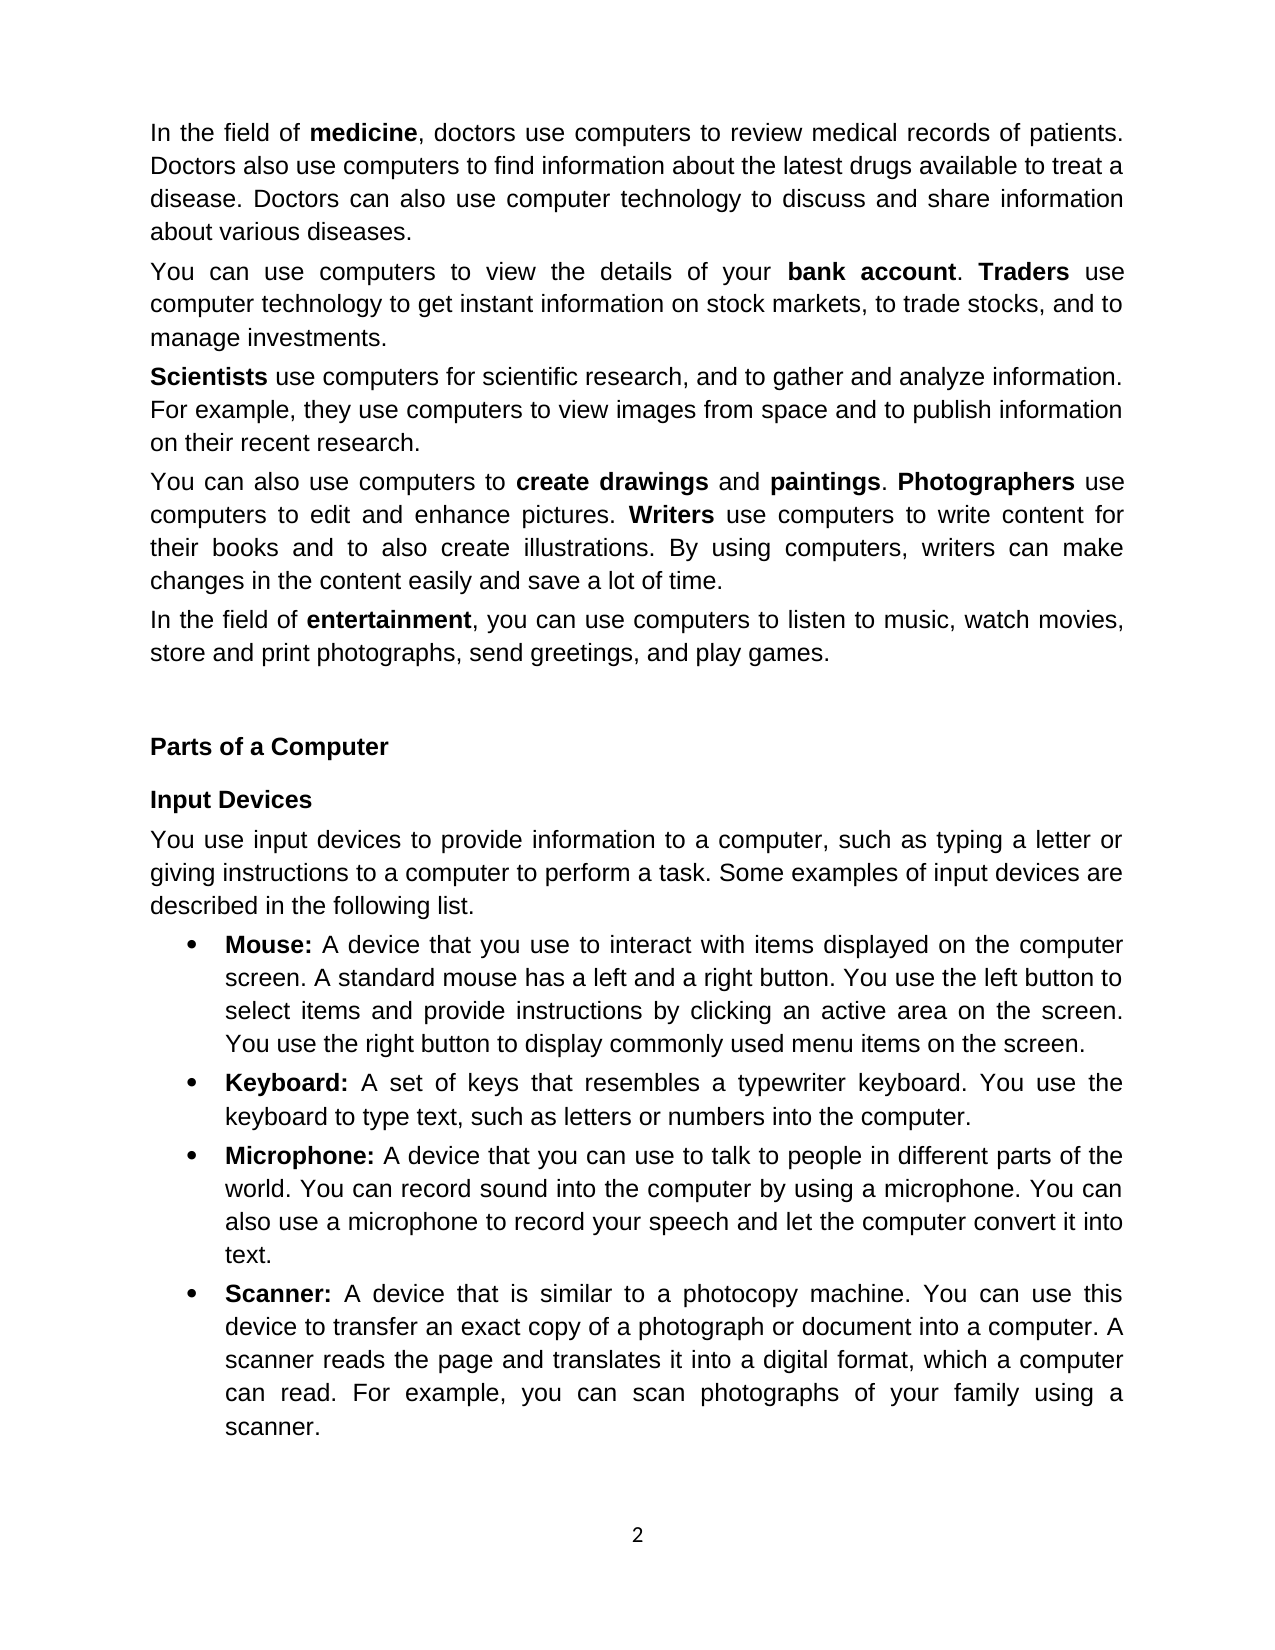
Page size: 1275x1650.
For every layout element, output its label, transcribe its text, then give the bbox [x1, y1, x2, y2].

list Scanner: A device that is similar to a photocopy machine. You can use this device to transfer an exact copy of a photograph or document into a computer. A scanner reads the page and translates it into a digital format, which a computer can read. For example, you can scan photographs of your family using a scanner. [187, 1279, 1125, 1440]
text In the field of entertainment, you can use computers to listen to music, watch movies, store and print photographs, send greetings, and play games. [150, 605, 1125, 667]
text In the field of medicine, doctors use computers to review medical records of patients. Doctors also use computers to find information about the latest drugs available to treat a disease. Doctors can also use computer technology to discuss and share information about various diseases. [150, 118, 1125, 246]
list Microphone: A device that you can use to talk to people in different parts of the world. You can record sound into the computer by using a microphone. You can also use a microphone to record your speech and let the computer convert it into text. [187, 1141, 1125, 1269]
text Parts of a Computer [150, 732, 1125, 760]
text Input Devices [150, 785, 1125, 814]
text Scientists use computers for scientific research, and to gather and analyze information. For example, they use computers to view images from space and to publish information on their recent research. [150, 362, 1125, 457]
text You can use computers to view the details of your bank account. Traders use computer technology to get instant information on stock markets, to trade stocks, and to manage investments. [150, 256, 1125, 351]
text You can also use computers to create drawings and paintings. Photographers use computers to edit and enhance pictures. Writers use computers to write content for their books and to also create illustrations. By using computers, writers can make changes in the content easily and save a lot of time. [150, 467, 1125, 595]
text You use input devices to provide information to a computer, such as typing a letter or giving instructions to a computer to perform a task. Some examples of input devices are described in the following list. [150, 825, 1125, 919]
list Mouse: A device that you use to interact with items displayed on the computer screen. A standard mouse has a left and a right button. You use the left button to select items and provide instructions by clicking an active area on the screen. You use the right button to display commonly used menu items on the screen. [187, 930, 1125, 1058]
list Keyboard: A set of keys that resembles a typewriter keyboard. You use the keyboard to type text, such as letters or numbers into the computer. [187, 1068, 1125, 1130]
